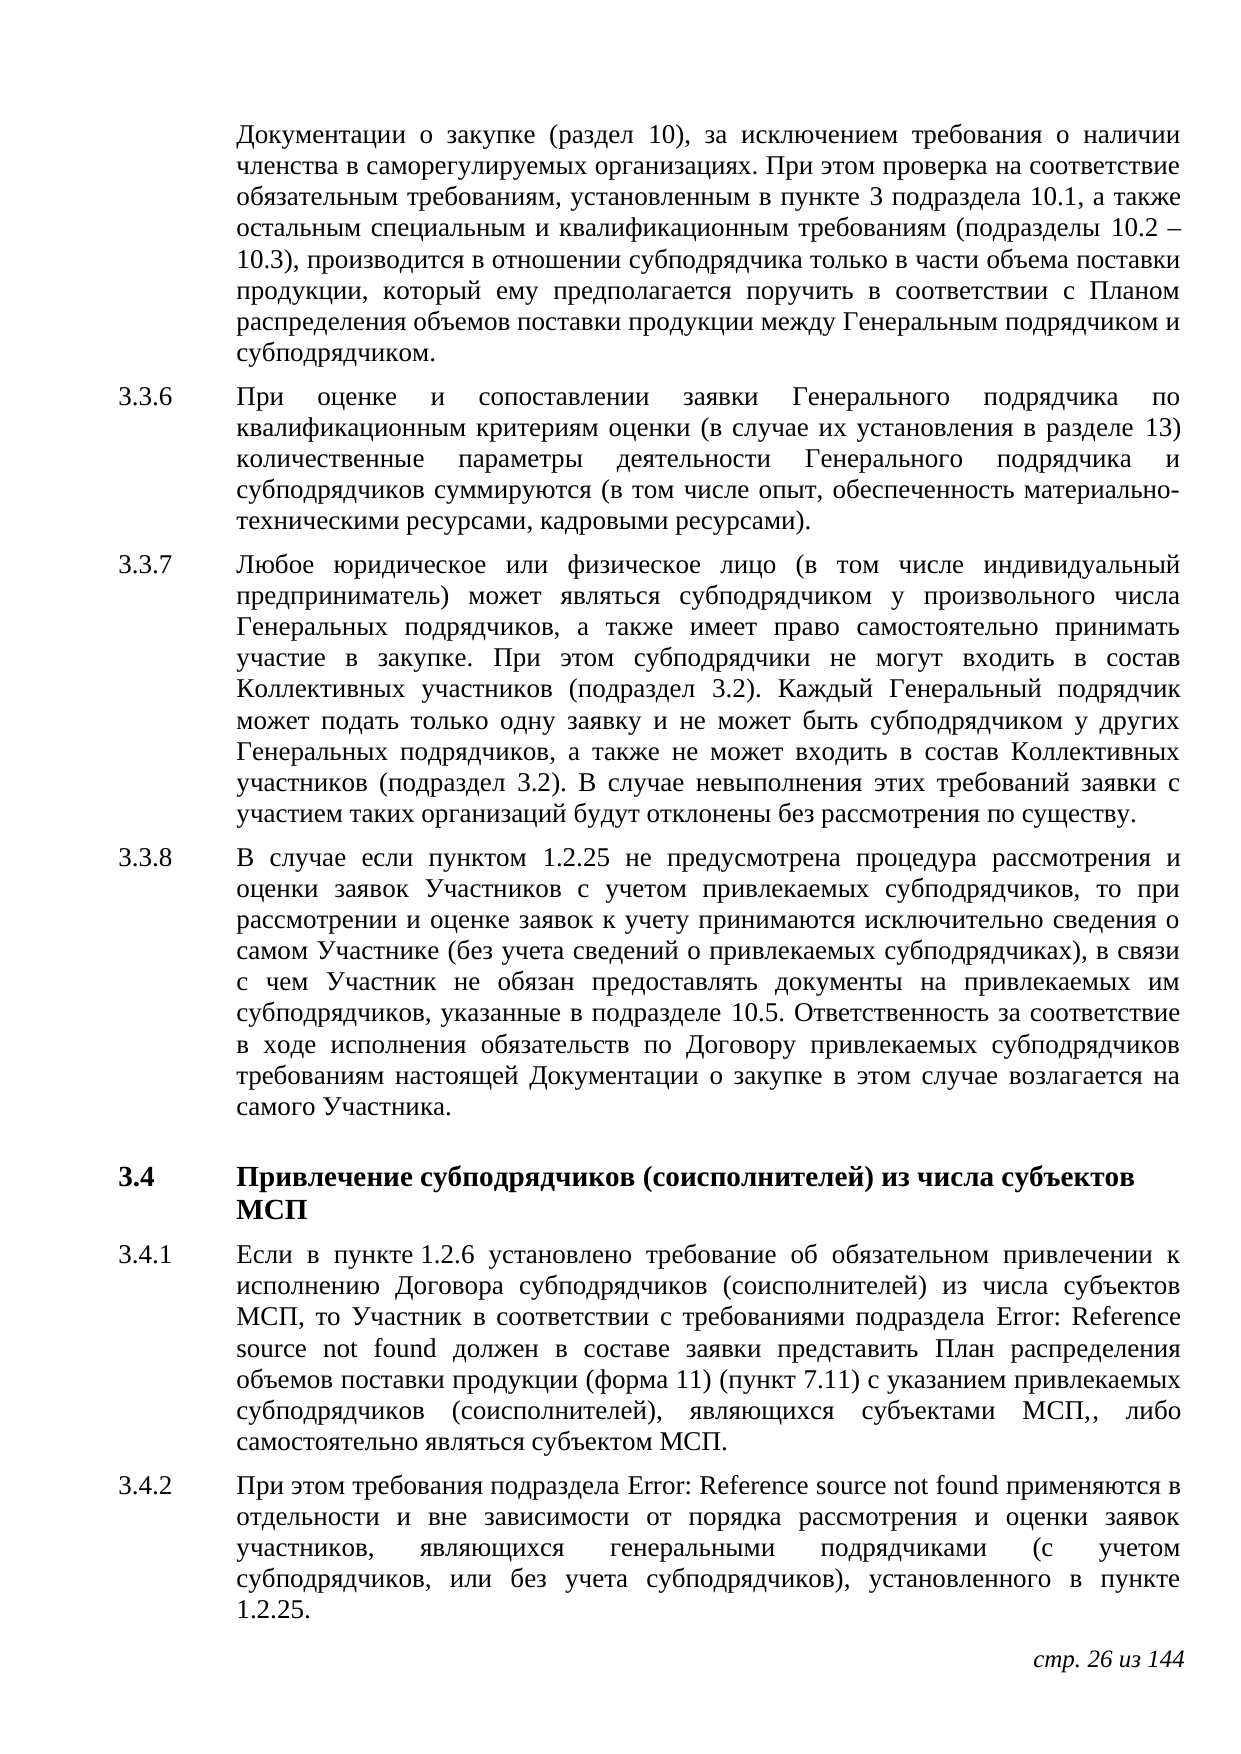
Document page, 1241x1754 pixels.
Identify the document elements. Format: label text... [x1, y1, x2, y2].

text При оценке и сопоставлении заявки Генерального подрядчика по квалификационным критериям оценки (в случае их установления в разделе 13) количественные параметры деятельности Генерального подрядчика и субподрядчиков суммируются (в том числе опыт, обеспеченность материально-техническими ресурсами, кадровыми ресурсами). [118, 380, 1181, 536]
subtitle Привлечение субподрядчиков (соисполнителей) из числа субъектов МСП [118, 1159, 1181, 1226]
text Любое юридическое или физическое лицо (в том числе индивидуальный предприниматель) может являться субподрядчиком у произвольного числа Генеральных подрядчиков, а также имеет право самостоятельно принимать участие в закупке. При этом субподрядчики не могут входить в состав Коллективных участников (подраздел 3.2). Каждый Генеральный подрядчик может подать только одну заявку и не может быть субподрядчиком у других Генеральных подрядчиков, а также не может входить в состав Коллективных участников (подраздел 3.2). В случае невыполнения этих требований заявки с участием таких организаций будут отклонены без рассмотрения по существу. [118, 548, 1181, 828]
text При этом требования подраздела 10.6 применяются в отдельности и вне зависимости от порядка рассмотрения и оценки заявок участников, являющихся генеральными подрядчиками (с учетом субподрядчиков, или без учета субподрядчиков), установленного в пункте 1.2.25. [118, 1469, 1181, 1624]
text В случае если пунктом 1.2.25 не предусмотрена процедура рассмотрения и оценки заявок Участников с учетом привлекаемых субподрядчиков, то при рассмотрении и оценке заявок к учету принимаются исключительно сведения о самом Участнике (без учета сведений о привлекаемых субподрядчиках), в связи с чем Участник не обязан предоставлять документы на привлекаемых им субподрядчиков, указанные в подразделе 10.5. Ответственность за соответствие в ходе исполнения обязательств по Договору привлекаемых субподрядчиков требованиям настоящей Документации о закупке в этом случае возлагается на самого Участника. [118, 841, 1181, 1121]
text Если в пункте 1.2.6 установлено требование об обязательном привлечении к исполнению Договора субподрядчиков (соисполнителей) из числа субъектов МСП, то Участник в соответствии с требованиями подраздела 10.6 должен в составе заявки представить План распределения объемов поставки продукции (форма 11) (пункт 7.11) с указанием привлекаемых субподрядчиков (соисполнителей), являющихся субъектами МСП,, либо самостоятельно являться субъектом МСП. [118, 1238, 1181, 1456]
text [118, 118, 1181, 367]
